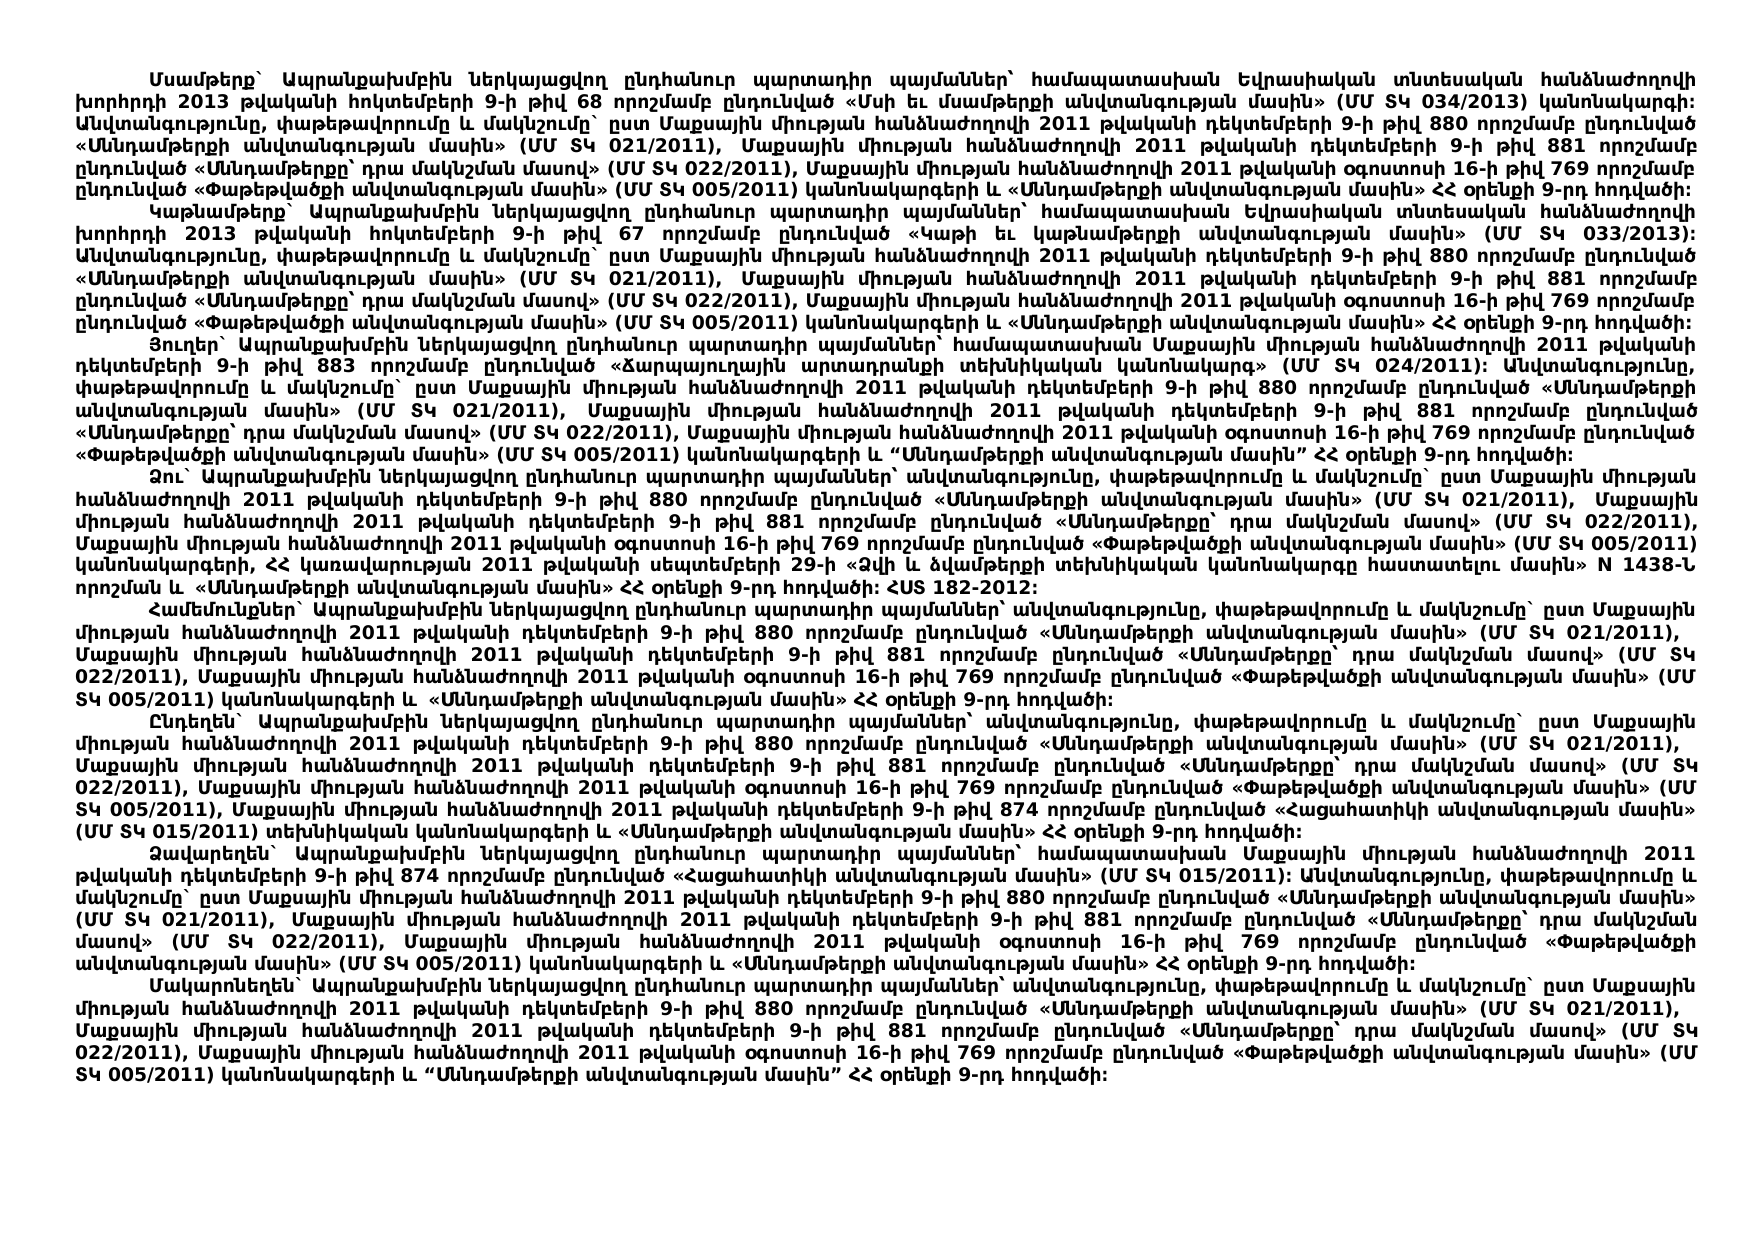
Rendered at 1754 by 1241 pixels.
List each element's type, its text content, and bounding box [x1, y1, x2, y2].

text Ընդեղեն` Ապրանքախմբին ներկայացվող ընդհանուր պարտադիր պայմաններ՝ անվտանգությունը, փաթեթավորումը և մակնշումը` ըստ Մաքսային միության հանձնաժողովի 2011 թվականի դեկտեմբերի 9-ի թիվ 880 որոշմամբ ընդունված «Սննդամթերքի անվտանգության մասին» (ՄՄ ՏԿ 021/2011), Մաքսային միության հանձնաժողովի 2011 թվականի դեկտեմբերի 9-ի թիվ 881 որոշմամբ ընդունված «Սննդամթերքը՝ դրա մակնշման մասով» (ՄՄ ՏԿ 022/2011), Մաքսային միության հանձնաժողովի 2011 թվականի օգոստոսի 16-ի թիվ 769 որոշմամբ ընդունված «Փաթեթվածքի անվտանգության մասին» (ՄՄ ՏԿ 005/2011), Մաքսային միության հանձնաժողովի 2011 թվականի դեկտեմբերի 9-ի թիվ 874 որոշմամբ ընդունված «Հացահատիկի անվտանգության մասին» (ՄՄ ՏԿ 015/2011) տեխնիկական կանոնակարգերի և «Սննդամթերքի անվտանգության մասին» ՀՀ օրենքի 9-րդ հոդվածի: [75, 711, 1698, 843]
text Մսամթերք` Ապրանքախմբին ներկայացվող ընդհանուր պարտադիր պայմաններ՝ համապատասխան Եվրասիական տնտեսական հանձնաժողովի խորհրդի 2013 թվականի հոկտեմբերի 9-ի թիվ 68 որոշմամբ ընդունված «Մսի եւ մսամթերքի անվտանգության մասին» (ՄՄ ՏԿ 034/2013) կանոնակարգի։ Անվտանգությունը, փաթեթավորումը և մակնշումը` ըստ Մաքսային միության հանձնաժողովի 2011 թվականի դեկտեմբերի 9-ի թիվ 880 որոշմամբ ընդունված «Սննդամթերքի անվտանգության մասին» (ՄՄ ՏԿ 021/2011), Մաքսային միության հանձնաժողովի 2011 թվականի դեկտեմբերի 9-ի թիվ 881 որոշմամբ ընդունված «Սննդամթերքը՝ դրա մակնշման մասով» (ՄՄ ՏԿ 022/2011), Մաքսային միության հանձնաժողովի 2011 թվականի օգոստոսի 16-ի թիվ 769 որոշմամբ ընդունված «Փաթեթվածքի անվտանգության մասին» (ՄՄ ՏԿ 005/2011) կանոնակարգերի և «Սննդամթերքի անվտանգության մասին» ՀՀ օրենքի 9-րդ հոդվածի։ [75, 69, 1698, 201]
text Մակարոնեղեն` Ապրանքախմբին ներկայացվող ընդհանուր պարտադիր պայմաններ՝ անվտանգությունը, փաթեթավորումը և մակնշումը` ըստ Մաքսային միության հանձնաժողովի 2011 թվականի դեկտեմբերի 9-ի թիվ 880 որոշմամբ ընդունված «Սննդամթերքի անվտանգության մասին» (ՄՄ ՏԿ 021/2011), Մաքսային միության հանձնաժողովի 2011 թվականի դեկտեմբերի 9-ի թիվ 881 որոշմամբ ընդունված «Սննդամթերքը՝ դրա մակնշման մասով» (ՄՄ ՏԿ 022/2011), Մաքսային միության հանձնաժողովի 2011 թվականի օգոստոսի 16-ի թիվ 769 որոշմամբ ընդունված «Փաթեթվածքի անվտանգության մասին» (ՄՄ ՏԿ 005/2011) կանոնակարգերի և “Սննդամթերքի անվտանգության մասին” ՀՀ օրենքի 9-րդ հոդվածի։ [75, 975, 1698, 1086]
text Ձավարեղեն` Ապրանքախմբին ներկայացվող ընդհանուր պարտադիր պայմաններ՝ համապատասխան Մաքսային միության հանձնաժողովի 2011 թվականի դեկտեմբերի 9-ի թիվ 874 որոշմամբ ընդունված «Հացահատիկի անվտանգության մասին» (ՄՄ ՏԿ 015/2011)։ Անվտանգությունը, փաթեթավորումը և մակնշումը` ըստ Մաքսային միության հանձնաժողովի 2011 թվականի դեկտեմբերի 9-ի թիվ 880 որոշմամբ ընդունված «Սննդամթերքի անվտանգության մասին» (ՄՄ ՏԿ 021/2011), Մաքսային միության հանձնաժողովի 2011 թվականի դեկտեմբերի 9-ի թիվ 881 որոշմամբ ընդունված «Սննդամթերքը՝ դրա մակնշման մասով» (ՄՄ ՏԿ 022/2011), Մաքսային միության հանձնաժողովի 2011 թվականի օգոստոսի 16-ի թիվ 769 որոշմամբ ընդունված «Փաթեթվածքի անվտանգության մասին» (ՄՄ ՏԿ 005/2011) կանոնակարգերի և «Սննդամթերքի անվտանգության մասին» ՀՀ օրենքի 9-րդ հոդվածի: [75, 843, 1698, 975]
text Կաթնամթերք` Ապրանքախմբին ներկայացվող ընդհանուր պարտադիր պայմաններ՝ համապատասխան Եվրասիական տնտեսական հանձնաժողովի խորհրդի 2013 թվականի հոկտեմբերի 9-ի թիվ 67 որոշմամբ ընդունված «Կաթի եւ կաթնամթերքի անվտանգության մասին» (ՄՄ ՏԿ 033/2013)։ Անվտանգությունը, փաթեթավորումը և մակնշումը` ըստ Մաքսային միության հանձնաժողովի 2011 թվականի դեկտեմբերի 9-ի թիվ 880 որոշմամբ ընդունված «Սննդամթերքի անվտանգության մասին» (ՄՄ ՏԿ 021/2011), Մաքսային միության հանձնաժողովի 2011 թվականի դեկտեմբերի 9-ի թիվ 881 որոշմամբ ընդունված «Սննդամթերքը՝ դրա մակնշման մասով» (ՄՄ ՏԿ 022/2011), Մաքսային միության հանձնաժողովի 2011 թվականի օգոստոսի 16-ի թիվ 769 որոշմամբ ընդունված «Փաթեթվածքի անվտանգության մասին» (ՄՄ ՏԿ 005/2011) կանոնակարգերի և «Սննդամթերքի անվտանգության մասին» ՀՀ օրենքի 9-րդ հոդվածի: [75, 201, 1698, 333]
text Ձու` Ապրանքախմբին ներկայացվող ընդհանուր պարտադիր պայմաններ՝ անվտանգությունը, փաթեթավորումը և մակնշումը` ըստ Մաքսային միության հանձնաժողովի 2011 թվականի դեկտեմբերի 9-ի թիվ 880 որոշմամբ ընդունված «Սննդամթերքի անվտանգության մասին» (ՄՄ ՏԿ 021/2011), Մաքսային միության հանձնաժողովի 2011 թվականի դեկտեմբերի 9-ի թիվ 881 որոշմամբ ընդունված «Սննդամթերքը՝ դրա մակնշման մասով» (ՄՄ ՏԿ 022/2011), Մաքսային միության հանձնաժողովի 2011 թվականի օգոստոսի 16-ի թիվ 769 որոշմամբ ընդունված «Փաթեթվածքի անվտանգության մասին» (ՄՄ ՏԿ 005/2011) կանոնակարգերի, ՀՀ կառավարության 2011 թվականի սեպտեմբերի 29-ի «Ձվի և ձվամթերքի տեխնիկական կանոնակարգը հաստատելու մասին» N 1438-Ն որոշման և «Սննդամթերքի անվտանգության մասին» ՀՀ օրենքի 9-րդ հոդվածի։ ՀՍՏ 182-2012։ [75, 466, 1698, 599]
text Յուղեր` Ապրանքախմբին ներկայացվող ընդհանուր պարտադիր պայմաններ՝ համապատասխան Մաքսային միության հանձնաժողովի 2011 թվականի դեկտեմբերի 9-ի թիվ 883 որոշմամբ ընդունված «Ճարպայուղային արտադրանքի տեխնիկական կանոնակարգ» (ՄՄ ՏԿ 024/2011)։ Անվտանգությունը, փաթեթավորումը և մակնշումը` ըստ Մաքսային միության հանձնաժողովի 2011 թվականի դեկտեմբերի 9-ի թիվ 880 որոշմամբ ընդունված «Սննդամթերքի անվտանգության մասին» (ՄՄ ՏԿ 021/2011), Մաքսային միության հանձնաժողովի 2011 թվականի դեկտեմբերի 9-ի թիվ 881 որոշմամբ ընդունված «Սննդամթերքը՝ դրա մակնշման մասով» (ՄՄ ՏԿ 022/2011), Մաքսային միության հանձնաժողովի 2011 թվականի օգոստոսի 16-ի թիվ 769 որոշմամբ ընդունված «Փաթեթվածքի անվտանգության մասին» (ՄՄ ՏԿ 005/2011) կանոնակարգերի և “Սննդամթերքի անվտանգության մասին” ՀՀ օրենքի 9-րդ հոդվածի։ [75, 333, 1698, 466]
text Համեմունքներ` Ապրանքախմբին ներկայացվող ընդհանուր պարտադիր պայմաններ՝ անվտանգությունը, փաթեթավորումը և մակնշումը` ըստ Մաքսային միության հանձնաժողովի 2011 թվականի դեկտեմբերի 9-ի թիվ 880 որոշմամբ ընդունված «Սննդամթերքի անվտանգության մասին» (ՄՄ ՏԿ 021/2011), Մաքսային միության հանձնաժողովի 2011 թվականի դեկտեմբերի 9-ի թիվ 881 որոշմամբ ընդունված «Սննդամթերքը՝ դրա մակնշման մասով» (ՄՄ ՏԿ 022/2011), Մաքսային միության հանձնաժողովի 2011 թվականի օգոստոսի 16-ի թիվ 769 որոշմամբ ընդունված «Փաթեթվածքի անվտանգության մասին» (ՄՄ ՏԿ 005/2011) կանոնակարգերի և «Սննդամթերքի անվտանգության մասին» ՀՀ օրենքի 9-րդ հոդվածի։ [75, 599, 1698, 711]
